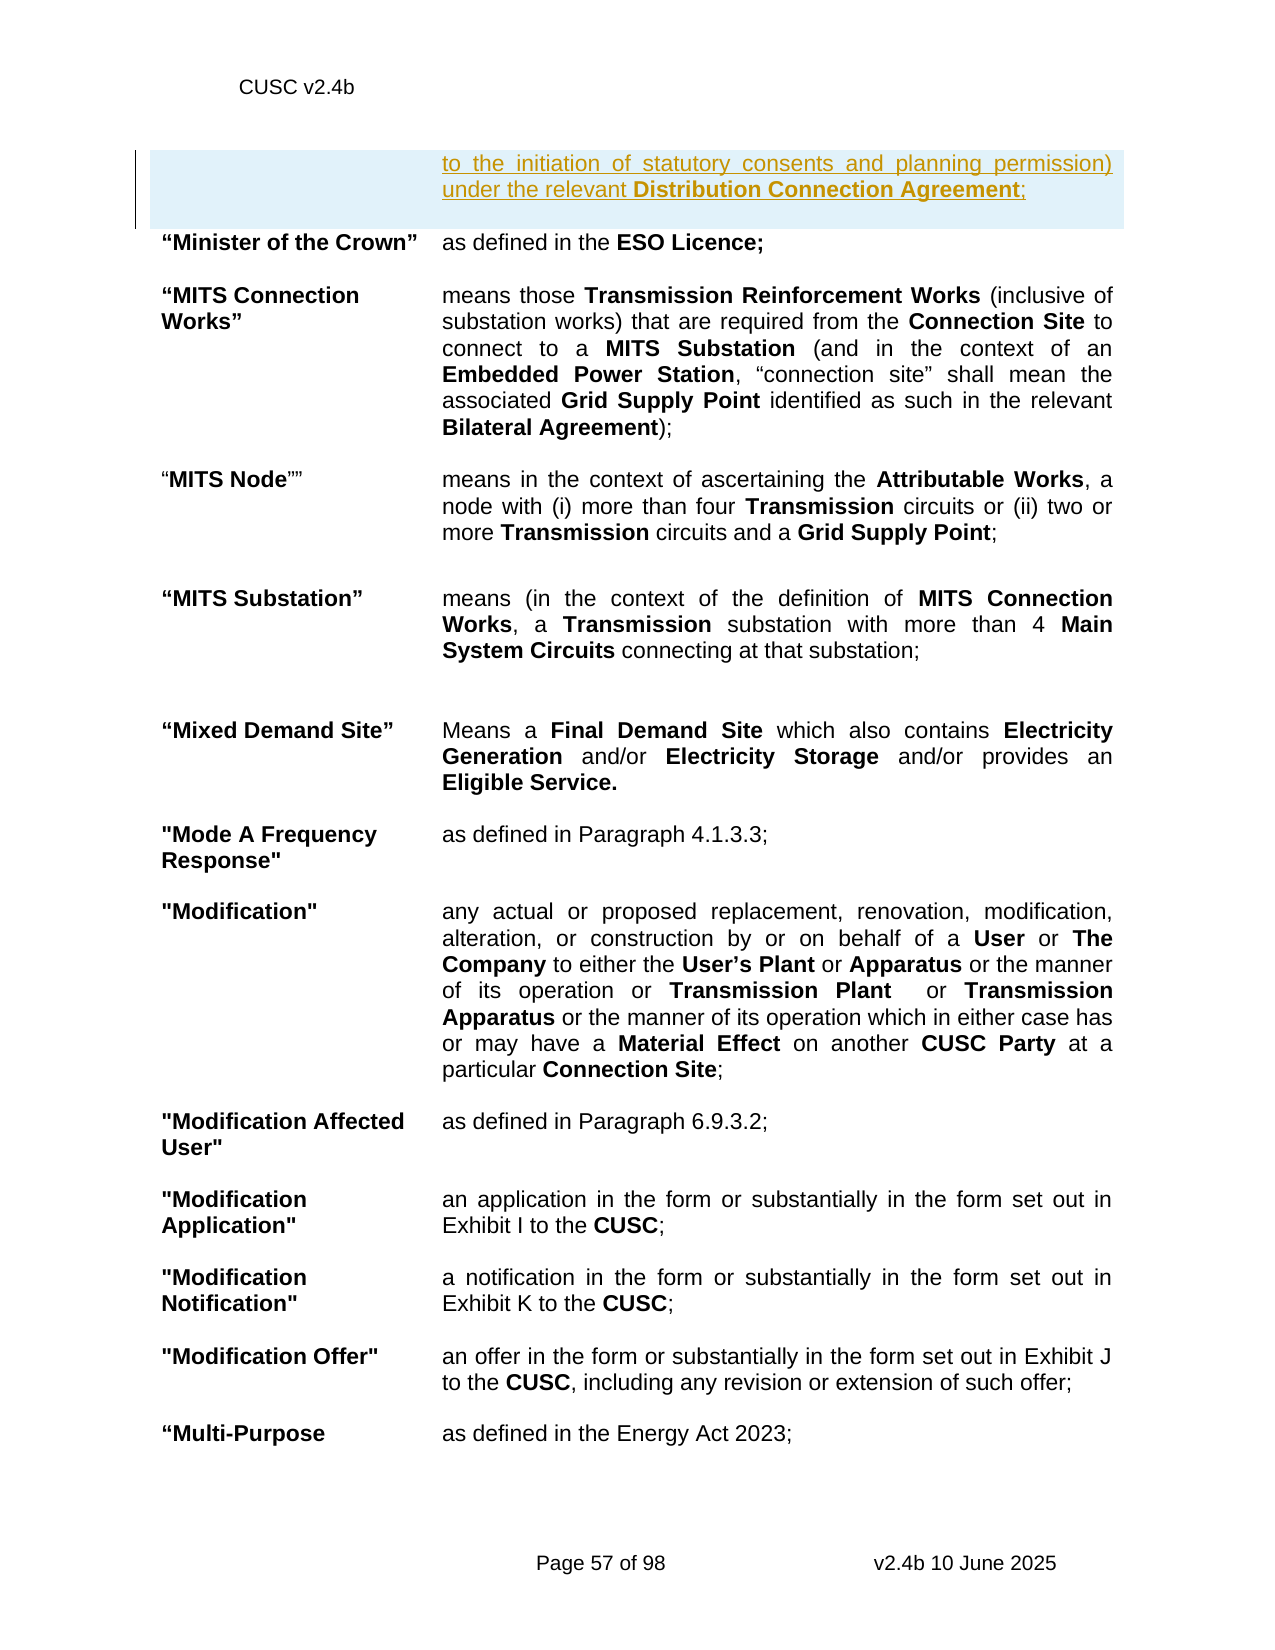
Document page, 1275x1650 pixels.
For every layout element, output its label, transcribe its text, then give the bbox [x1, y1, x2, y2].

table_cell "Modification Offer" [150, 1343, 431, 1420]
table_cell “MITS Connection Works” [150, 282, 431, 466]
table_cell “Minister of the Crown” [150, 229, 431, 282]
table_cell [431, 1420, 1124, 1447]
table_cell an offer in the form or substantially in the form set out in Exhibit J to the CUSC, including any revision or extension of such offer; [431, 1343, 1124, 1420]
table_cell any actual or proposed replacement, renovation, modification, alteration, or construction by or on behalf of a User or The Company to either the User’s Plant or Apparatus or the manner of its operation or Transmission Plant or Transmission Apparatus or the manner of its operation which in either case has or may have a Material Effect on another CUSC Party at a particular Connection Site; [431, 898, 1124, 1108]
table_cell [150, 1420, 431, 1447]
table_cell a notification in the form or substantially in the form set out in Exhibit K to the CUSC; [431, 1264, 1124, 1343]
table_cell means those Transmission Reinforcement Works (inclusive of substation works) that are required from the Connection Site to connect to a MITS Substation (and in the context of an Embedded Power Station, “connection site” shall mean the associated Grid Supply Point identified as such in the relevant Bilateral Agreement); [431, 282, 1124, 466]
table_cell "Modification Application" [150, 1186, 431, 1264]
table_cell Means a Final Demand Site which also contains Electricity Generation and/or Electricity Storage and/or provides an Eligible Service. [431, 717, 1124, 821]
table_cell "Modification Affected User" [150, 1108, 431, 1186]
table_cell “MITS Node”” [150, 466, 431, 585]
table_cell as defined in Paragraph 4.1.3.3; [431, 821, 1124, 898]
table_cell an application in the form or substantially in the form set out in Exhibit I to the CUSC; [431, 1186, 1124, 1264]
table_cell means in the context of ascertaining the Attributable Works, a node with (i) more than four Transmission circuits or (ii) two or more Transmission circuits and a Grid Supply Point; [431, 466, 1124, 585]
table_cell as defined in the ESO Licence; [431, 229, 1124, 282]
table_cell "Modification Notification" [150, 1264, 431, 1343]
table_cell “Mixed Demand Site” [150, 717, 431, 821]
table_cell "Mode A Frequency Response" [150, 821, 431, 898]
table_cell "Modification" [150, 898, 431, 1108]
table_cell means (in the context of the definition of MITS Connection Works, a Transmission substation with more than 4 Main System Circuits connecting at that substation; [431, 585, 1124, 717]
table_cell as defined in Paragraph 6.9.3.2; [431, 1108, 1124, 1186]
table_cell “MITS Substation” [150, 585, 431, 717]
